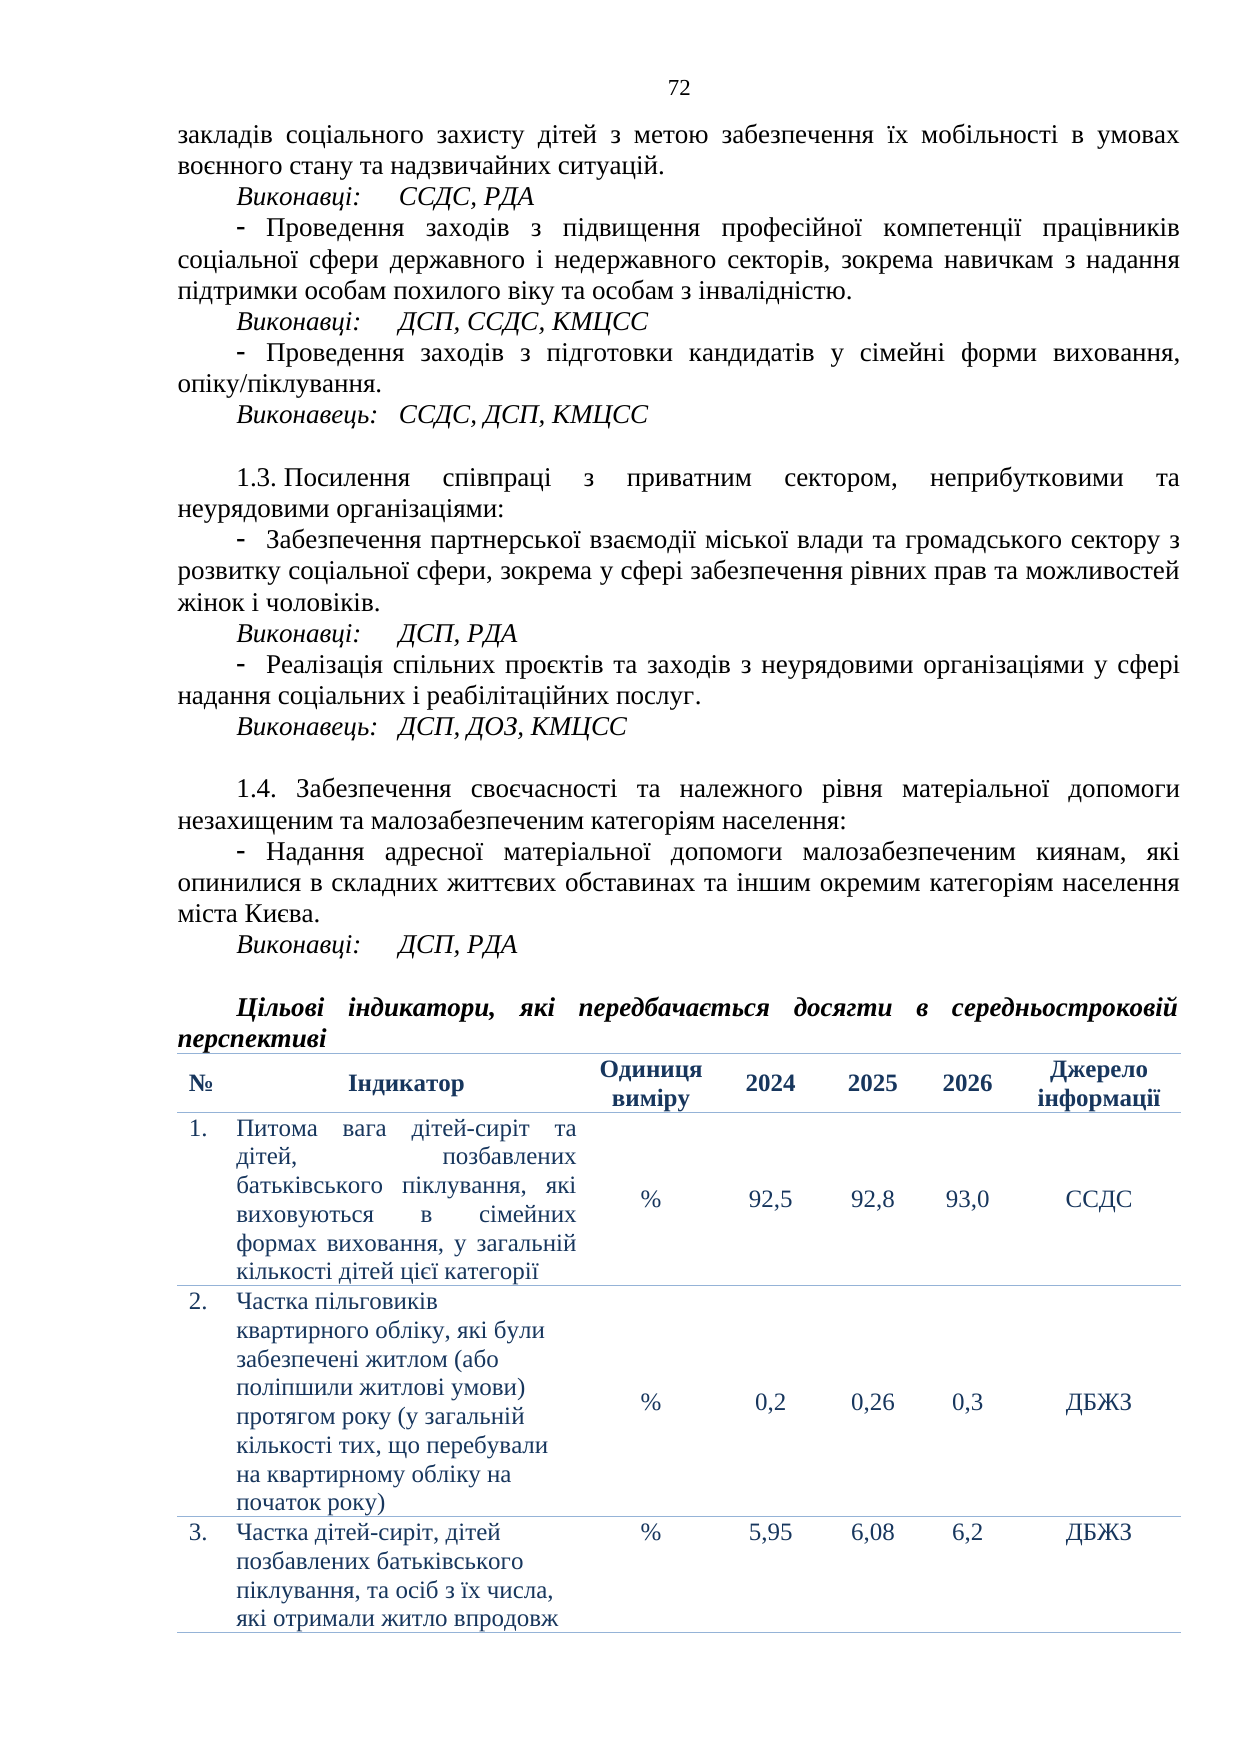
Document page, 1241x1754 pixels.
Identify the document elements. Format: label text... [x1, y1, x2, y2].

text Цільові індикатори, які передбачається досягти в середньостроковій перспективі [177, 991, 1181, 1053]
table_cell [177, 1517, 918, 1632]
text Виконавці: ССДС, РДА [177, 180, 1181, 212]
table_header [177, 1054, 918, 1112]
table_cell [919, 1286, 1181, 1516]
text 1.4. Забезпечення своєчасності та належного рівня матеріальної допомоги незахищеним та малозабезпеченим категоріям населення: [177, 773, 1181, 835]
list Реалізація спільних проєктів та заходів з неурядовими організаціями у сфері надання соціальних і реабілітаційних послуг. [177, 648, 1181, 710]
text Виконавець: ДСП, ДОЗ, КМЦСС [177, 710, 1181, 741]
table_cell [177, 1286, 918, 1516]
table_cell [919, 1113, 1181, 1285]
list Забезпечення партнерської взаємодії міської влади та громадського сектору з розвитку соціальної сфери, зокрема у сфері забезпечення рівних прав та можливостей жінок і чоловіків. [177, 523, 1181, 617]
list Проведення заходів з підвищення професійної компетенції працівників соціальної сфери державного і недержавного секторів, зокрема навичкам з надання підтримки особам похилого віку та особам з інвалідністю. [177, 212, 1181, 305]
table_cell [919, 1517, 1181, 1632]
text Виконавці: ДСП, РДА [177, 928, 1181, 959]
list Надання адресної матеріальної допомоги малозабезпеченим киянам, які опинилися в складних життєвих обставинах та іншим окремим категоріям населення міста Києва. [177, 835, 1181, 928]
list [177, 118, 1181, 180]
list Проведення заходів з підготовки кандидатів у сімейні форми виховання, опіку/піклування. [177, 336, 1181, 399]
text Виконавці: ДСП, ССДС, КМЦСС [177, 305, 1181, 336]
text Виконавці: ДСП, РДА [177, 617, 1181, 648]
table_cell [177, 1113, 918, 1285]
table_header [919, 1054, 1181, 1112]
text Виконавець: ССДС, ДСП, КМЦСС [177, 399, 1181, 430]
text 1.3. Посилення співпраці з приватним сектором, неприбутковими та неурядовими організаціями: [177, 461, 1181, 523]
